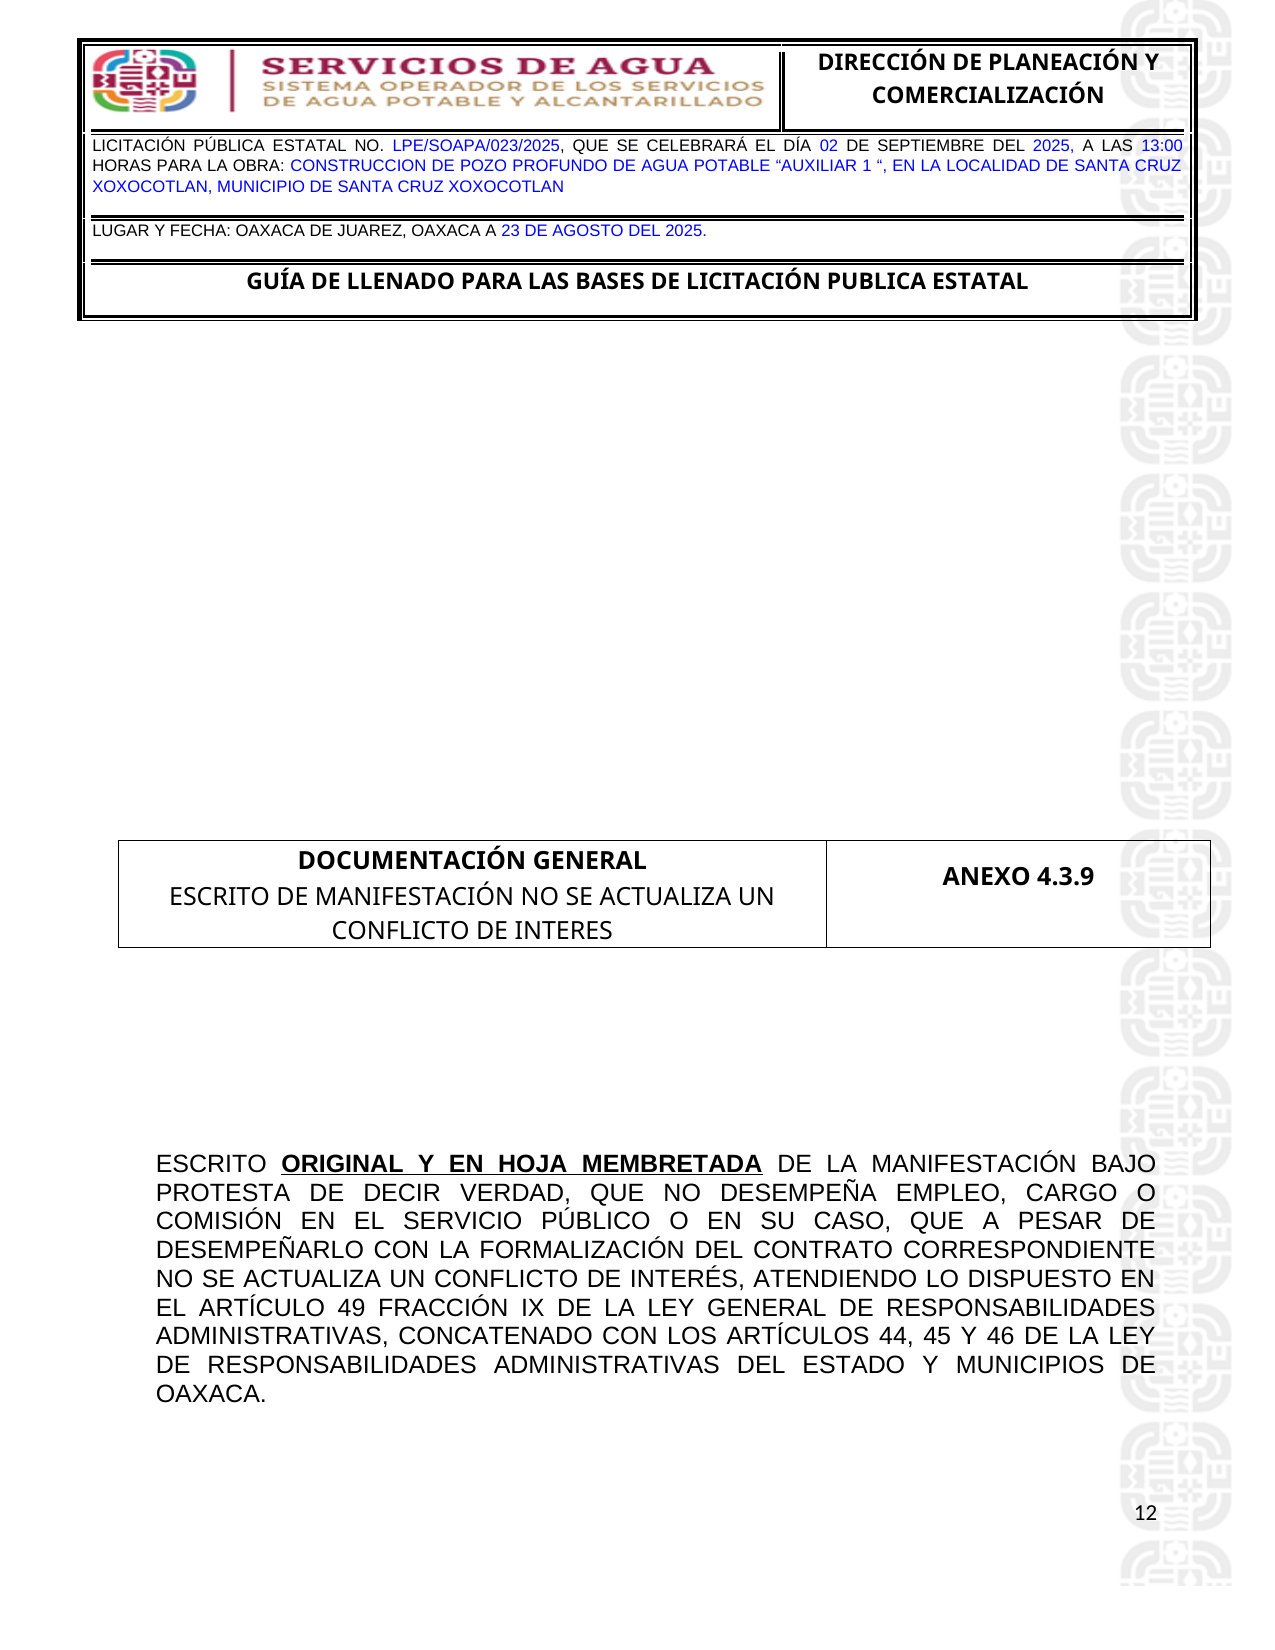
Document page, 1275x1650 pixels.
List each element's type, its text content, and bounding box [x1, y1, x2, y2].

picture [1105, 0, 1235, 1586]
table_header ANEXO 4.3.9 [827, 841, 1210, 947]
table_header DOCUMENTACIÓN GENERAL ESCRITO DE MANIFESTACIÓN NO SE ACTUALIZA UN CONFLICTO DE INTERES [119, 841, 826, 947]
text ESCRITO ORIGINAL Y EN HOJA MEMBRETADA DE LA MANIFESTACIÓN BAJO PROTESTA DE DECIR VERDAD, QUE NO DESEMPEÑA EMPLEO, CARGO O COMISIÓN EN EL SERVICIO PÚBLICO O EN SU CASO, QUE A PESAR DE DESEMPEÑARLO CON LA FORMALIZACIÓN DEL CONTRATO CORRESPONDIENTE NO SE ACTUALIZA UN CONFLICTO DE INTERÉS, ATENDIENDO LO DISPUESTO EN EL ARTÍCULO 49 FRACCIÓN IX DE LA LEY GENERAL DE RESPONSABILIDADES ADMINISTRATIVAS, CONCATENADO CON LOS ARTÍCULOS 44, 45 Y 46 DE LA LEY DE RESPONSABILIDADES ADMINISTRATIVAS DEL ESTADO Y MUNICIPIOS DE OAXACA. [156, 1149, 1157, 1407]
picture [1105, 42, 1194, 320]
picture [1106, 56, 1114, 67]
picture [88, 46, 773, 123]
